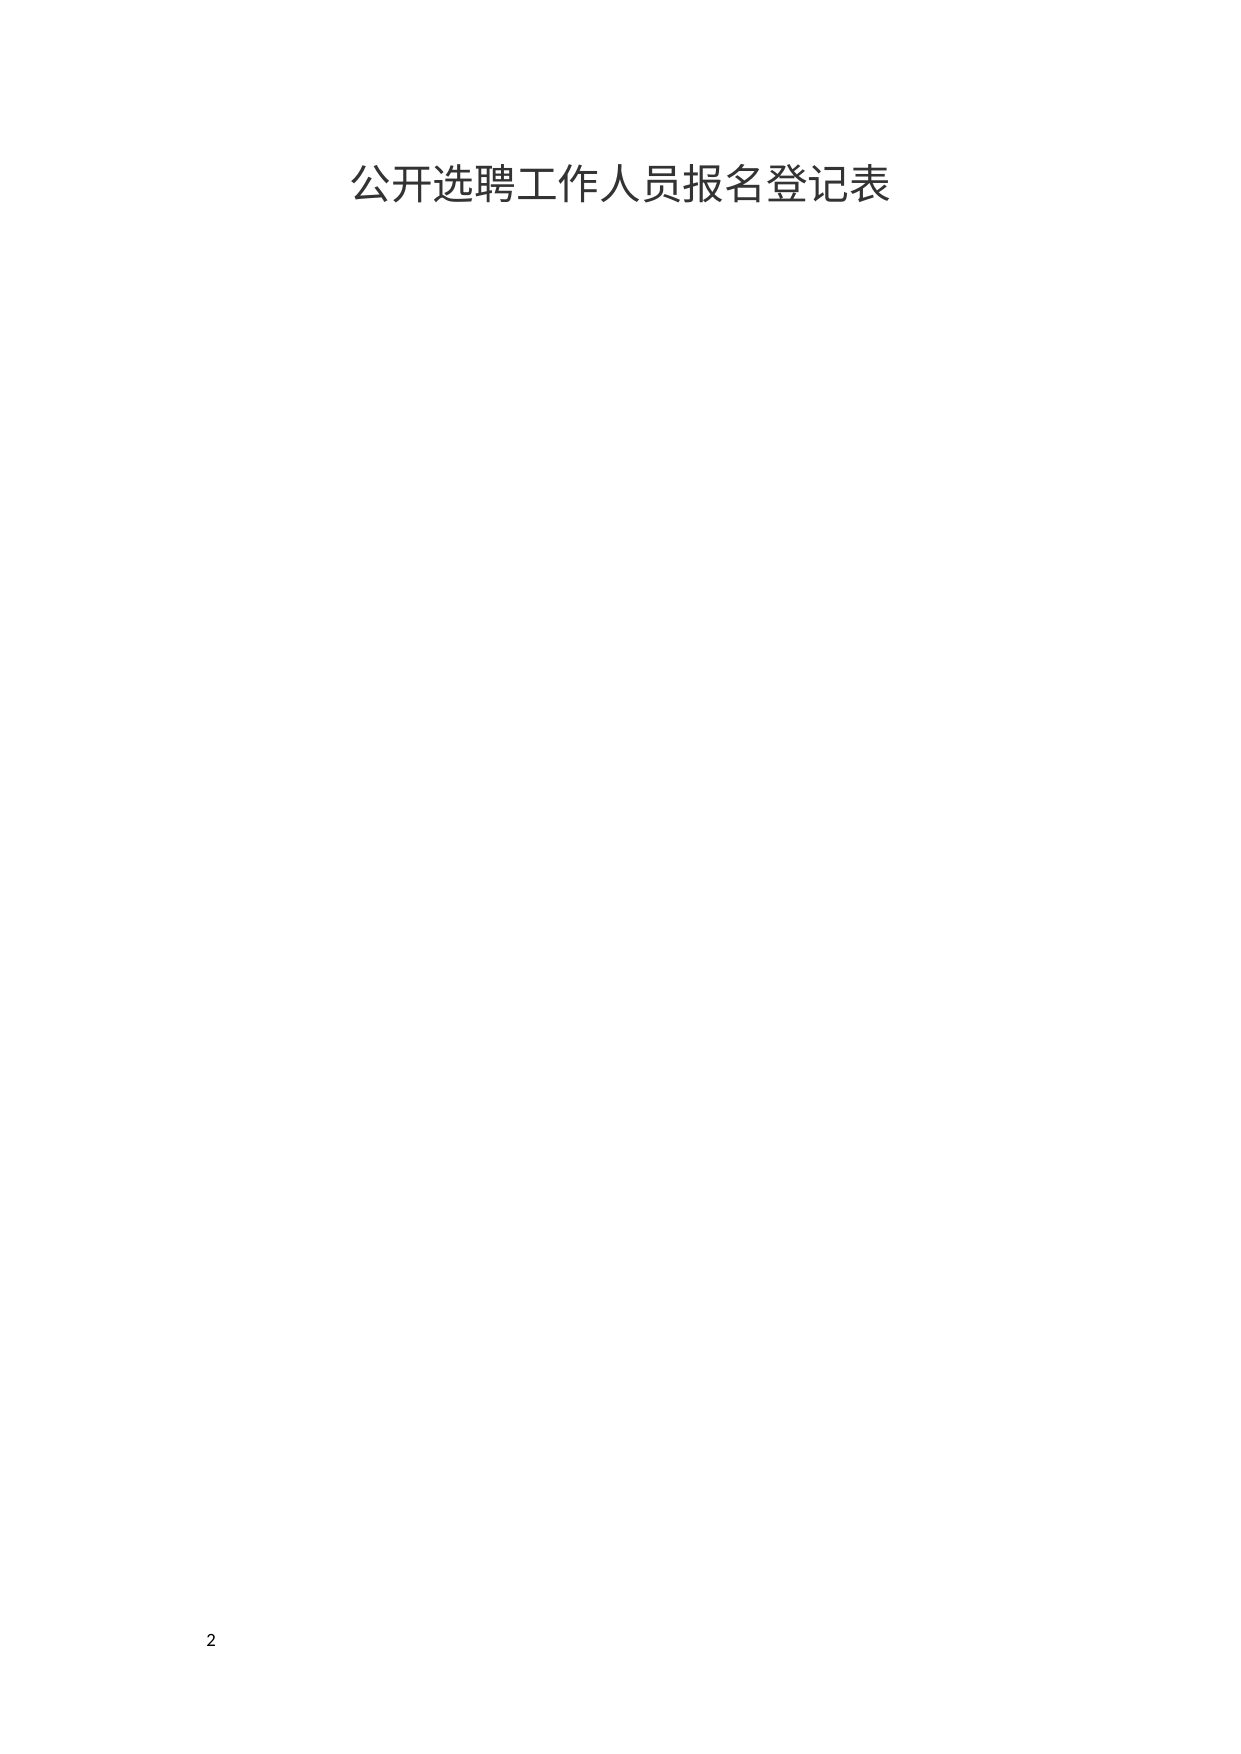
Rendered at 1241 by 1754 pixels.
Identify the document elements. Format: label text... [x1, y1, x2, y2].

text 公开选聘工作人员报名登记表 [187, 149, 1053, 214]
